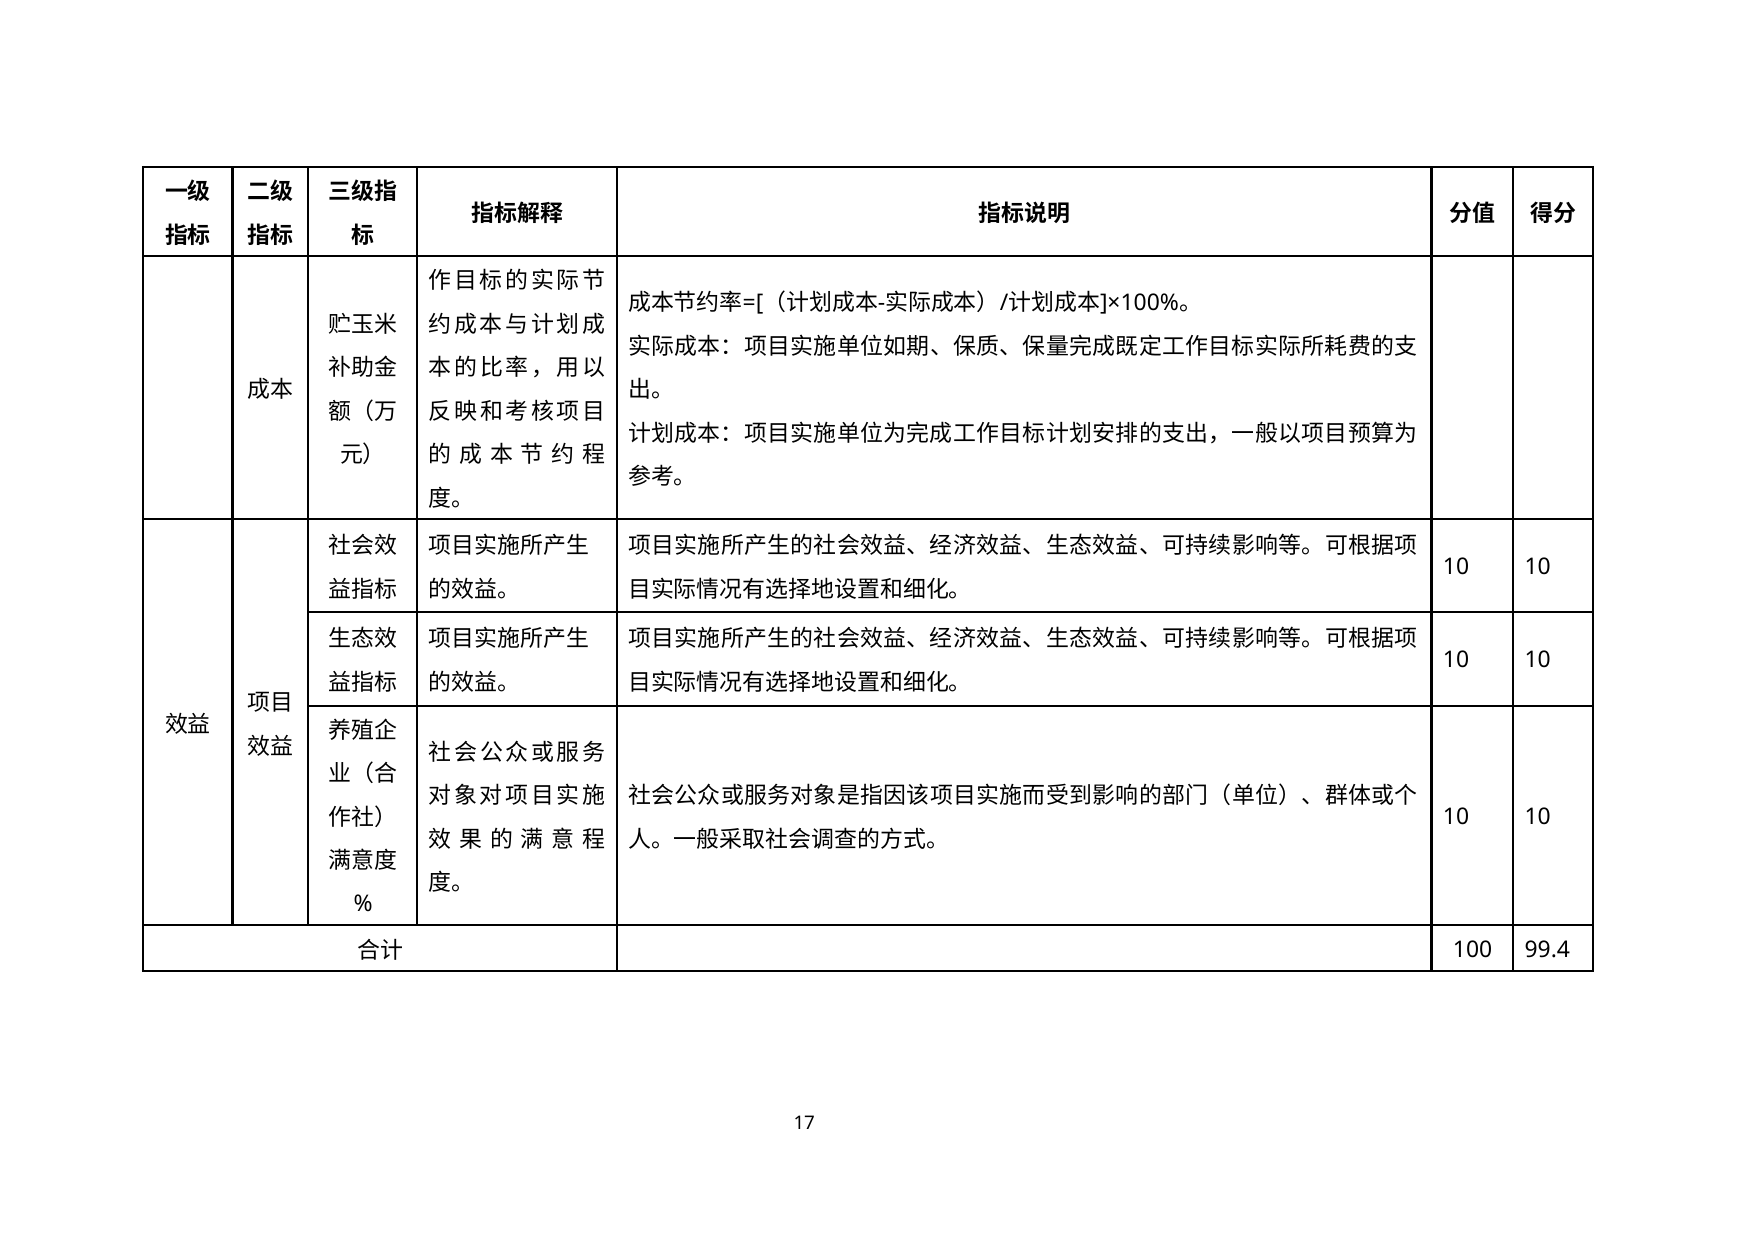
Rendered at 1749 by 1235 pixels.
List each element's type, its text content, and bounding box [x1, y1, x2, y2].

table_cell 压制青贮玉米补助金额（万元） [309, 257, 416, 518]
table_cell 产出成本 [234, 257, 307, 518]
table_cell 2 [1514, 257, 1592, 518]
table_header 指标说明 [618, 168, 1430, 255]
table_cell 99.4 [1514, 926, 1592, 970]
table_cell 10 [1433, 613, 1512, 704]
table_cell 100 [1433, 926, 1512, 970]
table_cell 社会效益指标 [309, 520, 416, 611]
table_header 一级指标 [144, 168, 231, 255]
table_cell 项目效益 [234, 520, 307, 924]
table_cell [618, 257, 1430, 518]
table_cell 合计 [144, 926, 616, 970]
table_header 三级指标 [309, 168, 416, 255]
table_cell 10 [1514, 707, 1592, 924]
table_cell 项目实施所产生的效益。 [418, 520, 616, 611]
table_header 二级指标 [234, 168, 307, 255]
table_cell 2 [1433, 257, 1512, 518]
table_cell 10 [1514, 520, 1592, 611]
table_cell 效益 [144, 520, 231, 924]
table_cell 10 [1514, 613, 1592, 704]
table_cell 产出 [144, 257, 231, 518]
table_cell [618, 926, 1430, 970]
table_cell 10 [1433, 520, 1512, 611]
table_cell 社会公众或服务对象是指因该项目实施而受到影响的部门（单位）、群体或个人。一般采取社会调查的方式。 [618, 707, 1430, 924]
table_cell 10 [1433, 707, 1512, 924]
table_cell 项目实施所产生的社会效益、经济效益、生态效益、可持续影响等。可根据项目实际情况有选择地设置和细化。 [618, 520, 1430, 611]
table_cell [418, 257, 616, 518]
table_cell 项目实施所产生的效益。 [418, 613, 616, 704]
table_cell 生态效益指标 [309, 613, 416, 704]
table_header 得分 [1514, 168, 1592, 255]
table_cell 项目实施所产生的社会效益、经济效益、生态效益、可持续影响等。可根据项目实际情况有选择地设置和细化。 [618, 613, 1430, 704]
table_cell 社会公众或服务对象对项目实施效果的满意程度。 [418, 707, 616, 924]
table_header 分值 [1433, 168, 1512, 255]
table_header 指标解释 [418, 168, 616, 255]
table_cell 养殖企业（合作社）满意度% [309, 707, 416, 924]
